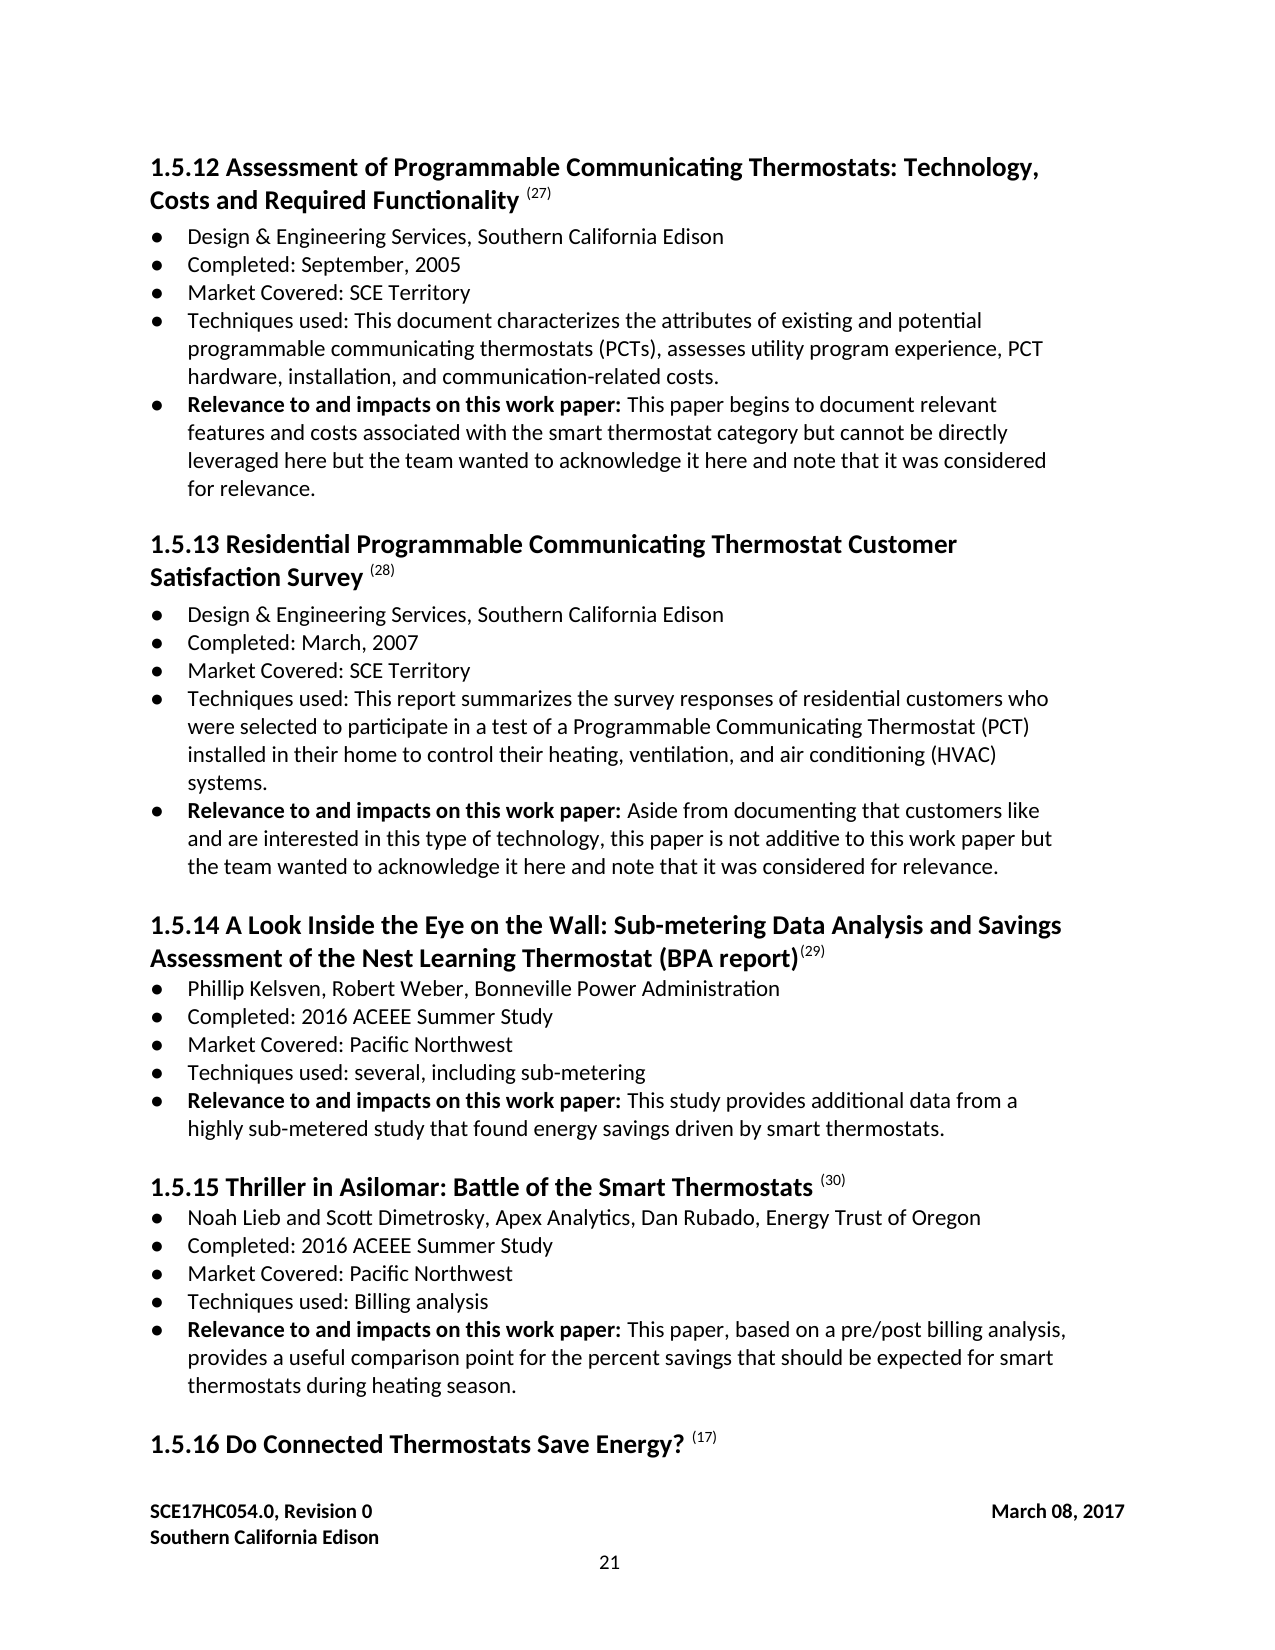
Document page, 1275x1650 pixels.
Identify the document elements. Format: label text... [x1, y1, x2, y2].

text 1.5.14 A Look Inside the Eye on the Wall: Sub-metering Data Analysis and Savings [150, 908, 1069, 941]
subtitle 1.5.12 Assessment of Programmable Communicating Thermostats: Technology, Costs and Required Functionality (27) [551, 150, 1069, 216]
list Completed: September, 2005 [150, 250, 1069, 278]
list Completed: 2016 ACEEE Summer Study [150, 1002, 1069, 1030]
list Market Covered: SCE Territory [150, 656, 1069, 684]
list Market Covered: Pacific Northwest [150, 1030, 1069, 1058]
list Techniques used: This document characterizes the attributes of existing and potential programmable communicating thermostats (PCTs), assesses utility program experience, PCT hardware, installation, and communication-related costs. [150, 306, 1069, 390]
text Assessment of the Nest Learning Thermostat (BPA report)(29) [150, 941, 1069, 974]
list Noah Lieb and Scott Dimetrosky, Apex Analytics, Dan Rubado, Energy Trust of Oregon [150, 1203, 1069, 1231]
list Design & Engineering Services, Southern California Edison [150, 222, 1069, 250]
list Market Covered: Pacific Northwest [150, 1259, 1069, 1287]
list Phillip Kelsven, Robert Weber, Bonneville Power Administration [150, 974, 1069, 1002]
subtitle 1.5.13 Residential Programmable Communicating Thermostat Customer Satisfaction Survey (28) [150, 527, 1069, 593]
list Completed: March, 2007 [150, 628, 1069, 656]
list Completed: 2016 ACEEE Summer Study [150, 1231, 1069, 1259]
list Relevance to and impacts on this work paper: Aside from documenting that customers like and are interested in this type of technology, this paper is not additive to this work paper but the team wanted to acknowledge it here and note that it was considered for relevance. [150, 796, 1069, 880]
list Techniques used: Billing analysis [150, 1287, 1069, 1315]
text 1.5.15 Thriller in Asilomar: Battle of the Smart Thermostats (30) [150, 1170, 1069, 1203]
list Market Covered: SCE Territory [150, 278, 1069, 306]
list Relevance to and impacts on this work paper: This study provides additional data from a highly sub-metered study that found energy savings driven by smart thermostats. [150, 1086, 1069, 1142]
text 1.5.16 Do Connected Thermostats Save Energy? (17) [150, 1427, 1069, 1460]
list Design & Engineering Services, Southern California Edison [150, 600, 1069, 628]
list Techniques used: This report summarizes the survey responses of residential customers who were selected to participate in a test of a Programmable Communicating Thermostat (PCT) installed in their home to control their heating, ventilation, and air conditioning (HVAC) systems. [150, 684, 1069, 796]
list Relevance to and impacts on this work paper: This paper begins to document relevant features and costs associated with the smart thermostat category but cannot be directly leveraged here but the team wanted to acknowledge it here and note that it was considered for relevance. [150, 390, 1069, 502]
list Relevance to and impacts on this work paper: This paper, based on a pre/post billing analysis, provides a useful comparison point for the percent savings that should be expected for smart thermostats during heating season. [150, 1315, 1069, 1399]
list Techniques used: several, including sub-metering [150, 1058, 1069, 1086]
